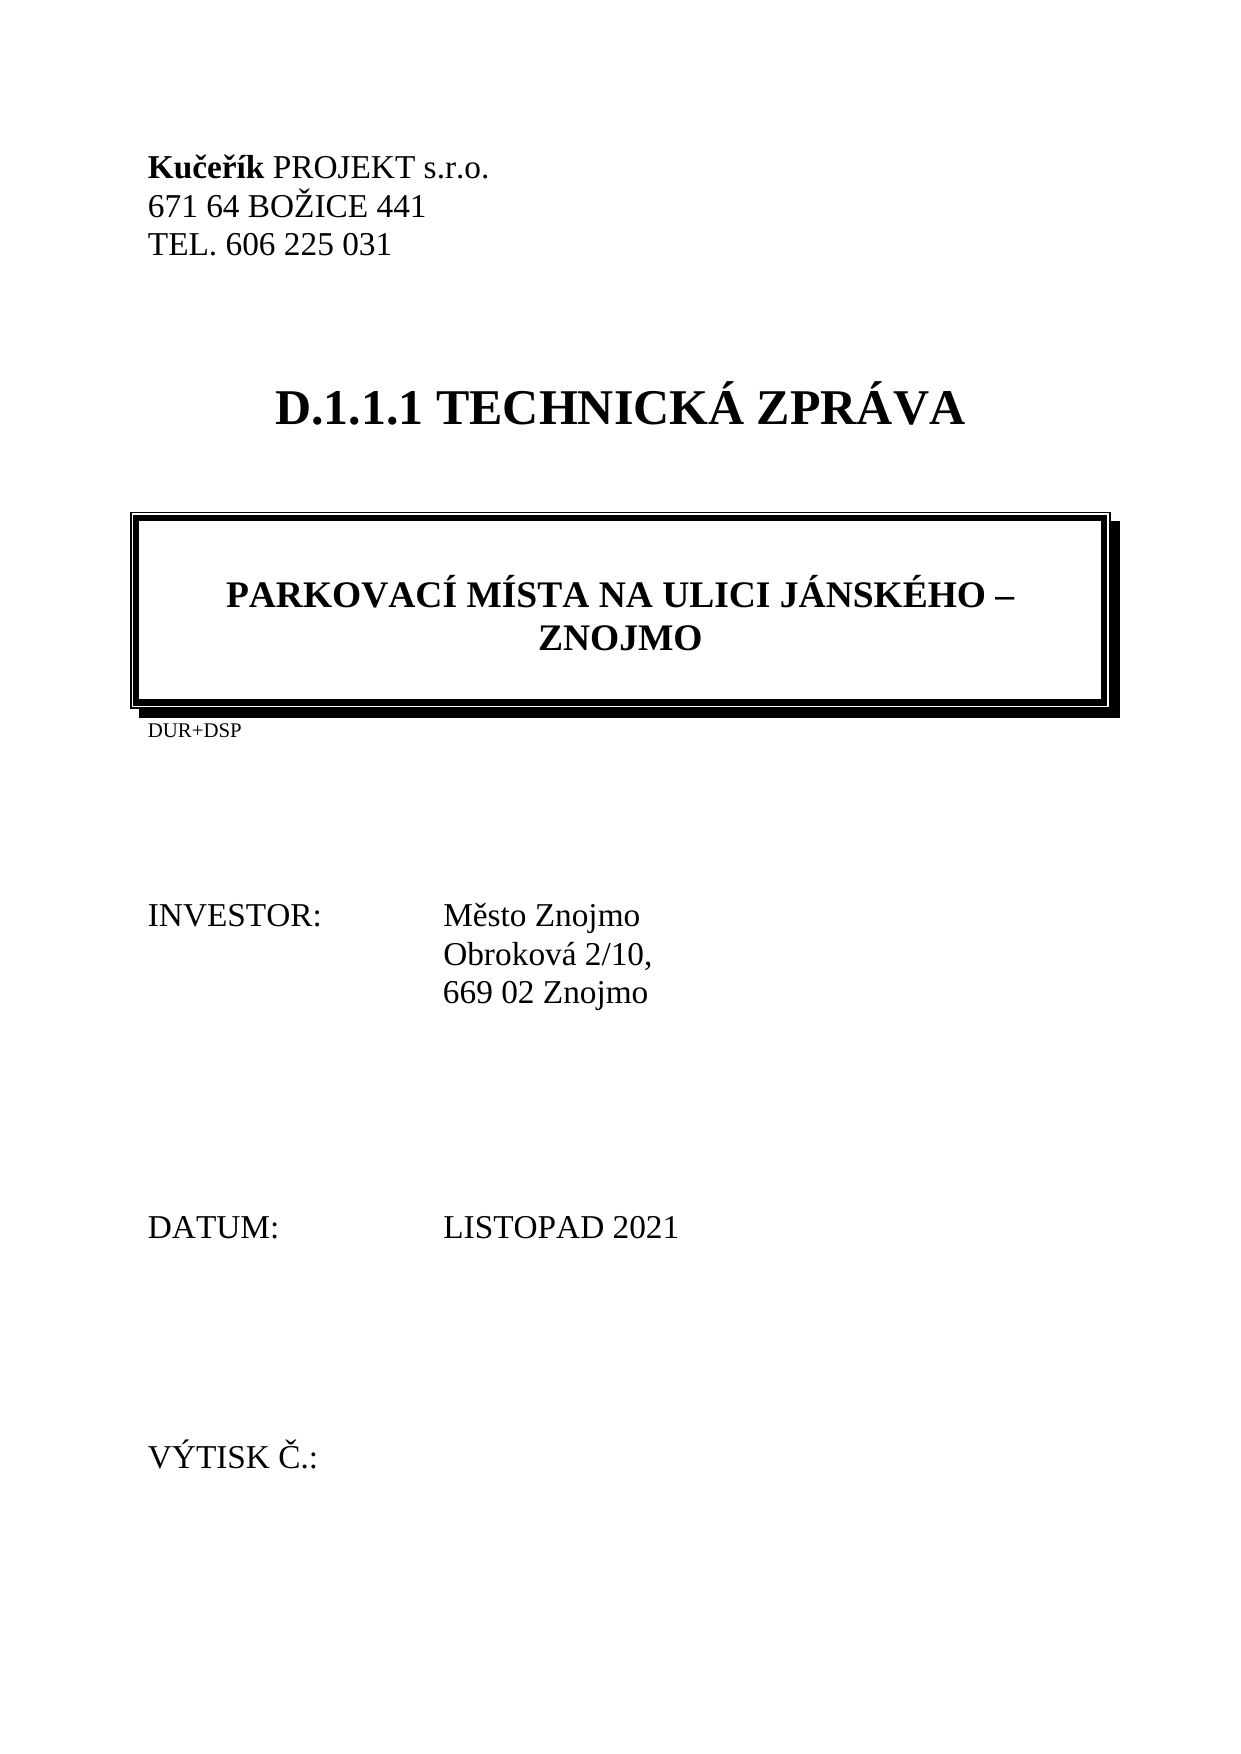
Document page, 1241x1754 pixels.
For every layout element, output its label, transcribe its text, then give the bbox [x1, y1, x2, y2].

text INVESTOR: Město Znojmo [148, 895, 1093, 934]
text 671 64 BOŽICE 441 [148, 186, 1093, 224]
text 669 02 Znojmo [443, 972, 1093, 1010]
text Kučeřík PROJEKT s.r.o. [148, 148, 1093, 186]
text D.1.1.1 TECHNICKÁ ZPRÁVA [148, 378, 1093, 435]
text PARKOVACÍ MÍSTA NA ULICI JÁNSKÉHO – ZNOJMO [148, 573, 1093, 659]
text TEL. 606 225 031 [148, 224, 1093, 263]
text DATUM: LISTOPAD 2021 [148, 1208, 1093, 1246]
text DUR+DSP [148, 718, 1093, 742]
text VÝTISK Č.: [148, 1438, 1093, 1476]
text Obroková 2/10, [148, 934, 1093, 972]
